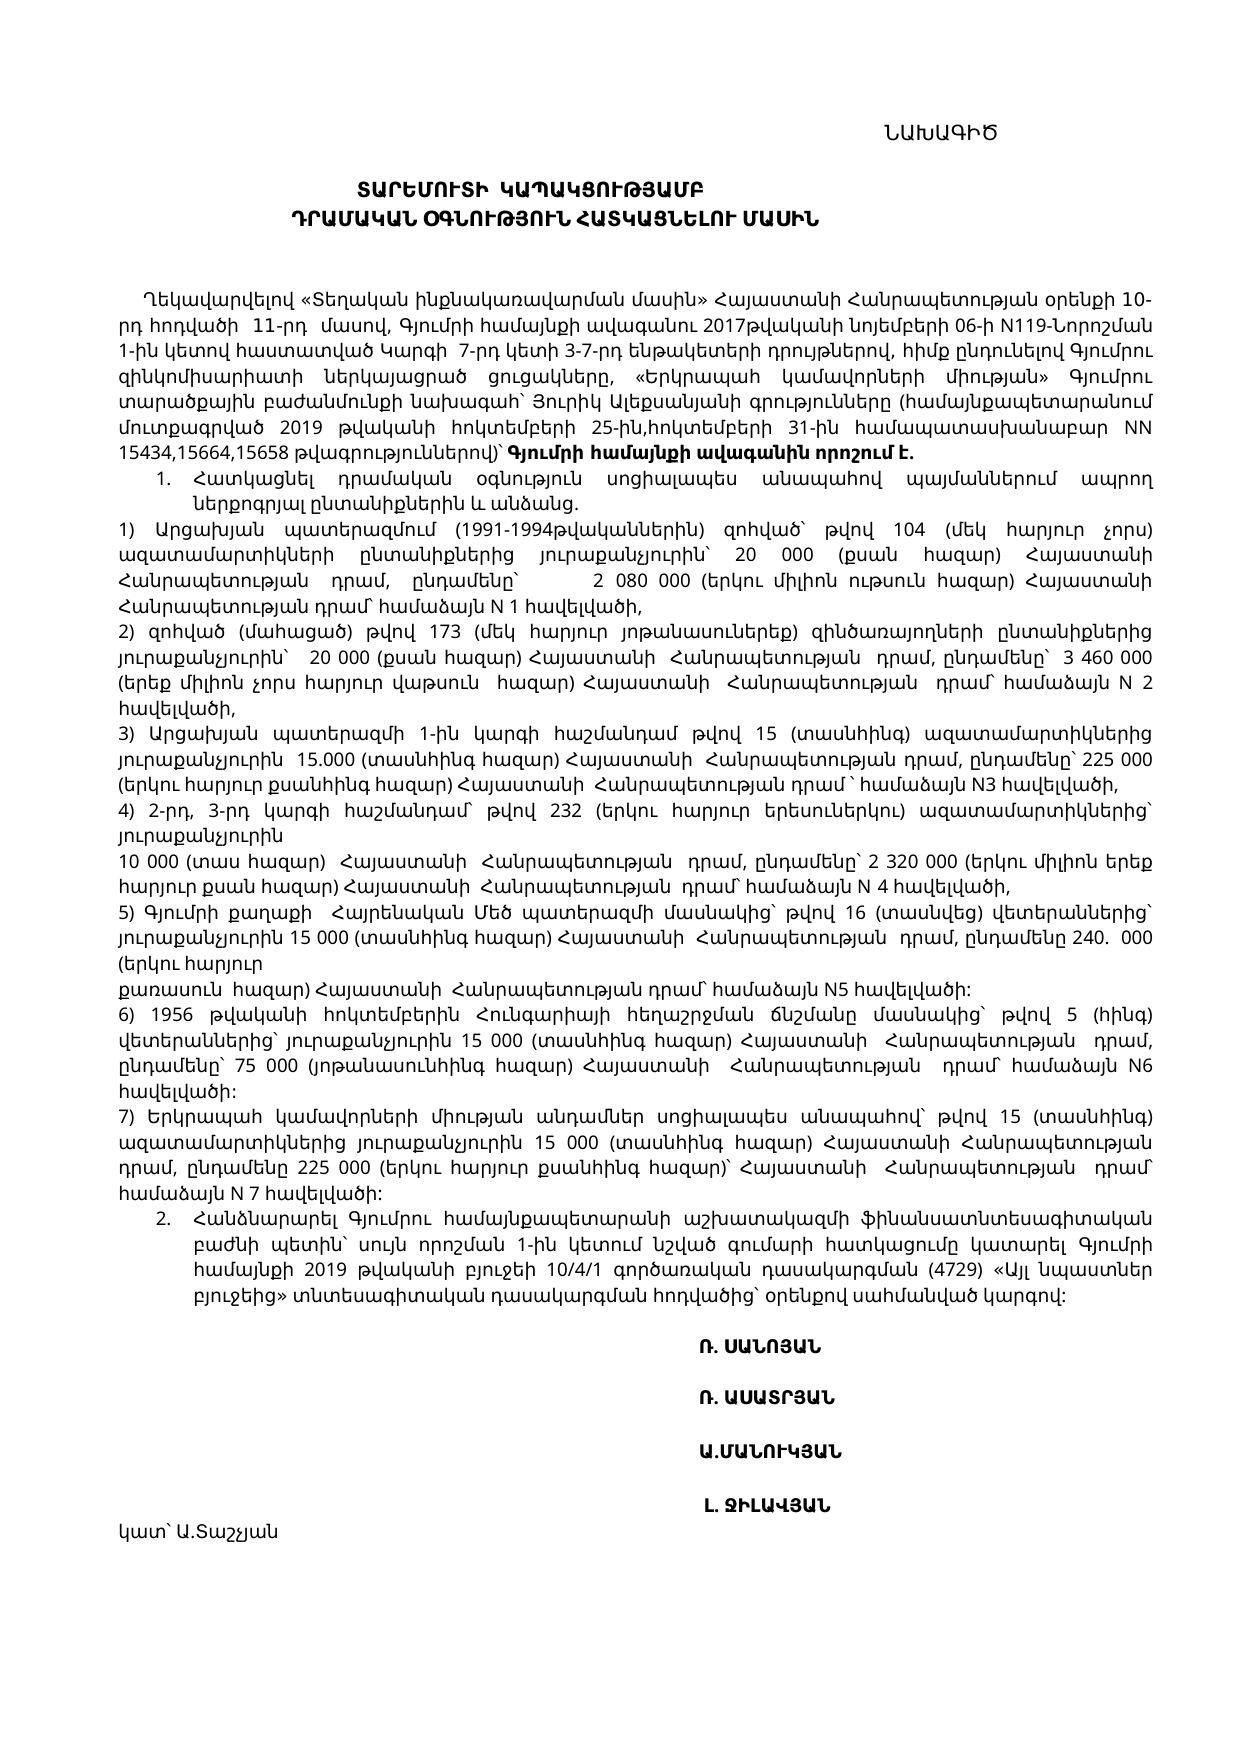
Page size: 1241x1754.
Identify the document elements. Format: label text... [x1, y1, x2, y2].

text 10 000 (տաս հազար) Հայաստանի Հանրապետության դրամ, ընդամենը՝ 2 320 000 (երկու միլիոն երեք հարյուր քսան հազար) Հայաստանի Հանրապետության դրամ՝ համաձայն N 4 հավելվածի, [118, 848, 1153, 899]
list Հատկացնել դրամական օգնություն սոցիալապես անապահով պայմաններում ապրող ներքոգրյալ ընտանիքներին և անձանց. [156, 465, 1153, 516]
text ԴՐԱՄԱԿԱՆ ՕԳՆՈՒԹՅՈՒՆ ՀԱՏԿԱՑՆԵԼՈՒ ՄԱՍԻՆ [118, 204, 1153, 232]
text Ղեկավարվելով «Տեղական ինքնակառավարման մասին» Հայաստանի Հանրապետության օրենքի 10-րդ հոդվածի 11-րդ մասով, Գյումրի համայնքի ավագանու 2017թվականի նոյեմբերի 06-ի N119-Նորոշման 1-ին կետով հաստատված Կարգի 7-րդ կետի 3-7-րդ ենթակետերի դրույթներով, հիմք ընդունելով Գյումրու զինկոմիսարիատի ներկայացրած ցուցակները, «Երկրապահ կամավորների միության» Գյումրու տարածքային բաժանմունքի նախագահ՝ Յուրիկ Ալեքսանյանի գրությունները (համայնքապետարանում մուտքագրված 2019 թվականի հոկտեմբերի 25-ին,հոկտեմբերի 31-ին համապատասխանաբար NN 15434,15664,15658 թվագրություններով)՝ Գյումրի համայնքի ավագանին որոշում է. [118, 286, 1153, 465]
text 3) Արցախյան պատերազմի 1-ին կարգի հաշմանդամ թվով 15 (տասնհինգ) ազատամարտիկներից յուրաքանչյուրին 15.000 (տասնհինգ հազար) Հայաստանի Հանրապետության դրամ, ընդամենը՝ 225 000 (երկու հարյուր քսանհինգ հազար) Հայաստանի Հանրապետության դրամ ՝ համաձայն N3 հավելվածի, [118, 721, 1153, 797]
text 5) Գյումրի քաղաքի Հայրենական Մեծ պատերազմի մասնակից՝ թվով 16 (տասնվեց) վետերաններից՝ յուրաքանչյուրին 15 000 (տասնհինգ հազար) Հայաստանի Հանրապետության դրամ, ընդամենը 240. 000 (երկու հարյուր [118, 899, 1153, 976]
text Լ. ՋԻԼԱՎՅԱՆ [118, 1493, 1153, 1518]
text ՏԱՐԵՄՈՒՏԻ ԿԱՊԱԿՑՈՒԹՅԱՄԲ [118, 175, 1153, 204]
text 2) զոհված (մահացած) թվով 173 (մեկ հարյուր յոթանասուներեք) զինծառայողների ընտանիքներից յուրաքանչյուրին՝ 20 000 (քսան հազար) Հայաստանի Հանրապետության դրամ, ընդամենը՝ 3 460 000 (երեք միլիոն չորս հարյուր վաթսուն հազար) Հայաստանի Հանրապետության դրամ՝ համաձայն N 2 հավելվածի, [118, 618, 1153, 721]
text ՆԱԽԱԳԻԾ [118, 118, 1153, 147]
text Ա.ՄԱՆՈՒԿՅԱՆ [118, 1438, 1153, 1464]
text 1) Արցախյան պատերազմում (1991-1994թվականներին) զոհված՝ թվով 104 (մեկ հարյուր չորս) ազատամարտիկների ընտանիքներից յուրաքանչյուրին՝ 20 000 (քսան հազար) Հայաստանի Հանրապետության դրամ, ընդամենը՝ 2 080 000 (երկու միլիոն ութսուն հազար) Հայաստանի Հանրապետության դրամ՝ համաձայն N 1 հավելվածի, [118, 516, 1153, 618]
text կատ՝ Ա.Տաշչյան [118, 1518, 1153, 1544]
list Հանձնարարել Գյումրու համայնքապետարանի աշխատակազմի ֆինանսատնտեսագիտական բաժնի պետին՝ սույն որոշման 1-ին կետում նշված գումարի հատկացումը կատարել Գյումրի համայնքի 2019 թվականի բյուջեի 10/4/1 գործառական դասակարգման (4729) «Այլ նպաստներ բյուջեից» տնտեսագիտական դասակարգման հոդվածից՝ օրենքով սահմանված կարգով: [156, 1206, 1153, 1308]
text քառասուն հազար) Հայաստանի Հանրապետության դրամ՝ համաձայն N5 հավելվածի: [118, 976, 1153, 1001]
text 7) Երկրապահ կամավորների միության անդամներ սոցիալապես անապահով՝ թվով 15 (տասնհինգ) ազատամարտիկներից յուրաքանչյուրին 15 000 (տասնհինգ հազար) Հայաստանի Հանրապետության դրամ, ընդամենը 225 000 (երկու հարյուր քսանհինգ հազար)՝ Հայաստանի Հանրապետության դրամ՝ համաձայն N 7 հավելվածի: [118, 1103, 1153, 1206]
text Ռ. ՍԱՆՈՅԱՆ [118, 1333, 1153, 1359]
text 4) 2-րդ, 3-րդ կարգի հաշմանդամ՝ թվով 232 (երկու հարյուր երեսուներկու) ազատամարտիկներից՝ յուրաքանչյուրին [118, 797, 1153, 848]
text Ռ. ԱՍԱՏՐՅԱՆ [118, 1384, 1153, 1410]
text 6) 1956 թվականի հոկտեմբերին Հունգարիայի հեղաշրջման ճնշմանը մասնակից՝ թվով 5 (հինգ) վետերաններից՝ յուրաքանչյուրին 15 000 (տասնհինգ հազար) Հայաստանի Հանրապետության դրամ, ընդամենը՝ 75 000 (յոթանասունհինգ հազար) Հայաստանի Հանրապետության դրամ՝ համաձայն N6 հավելվածի: [118, 1001, 1153, 1103]
